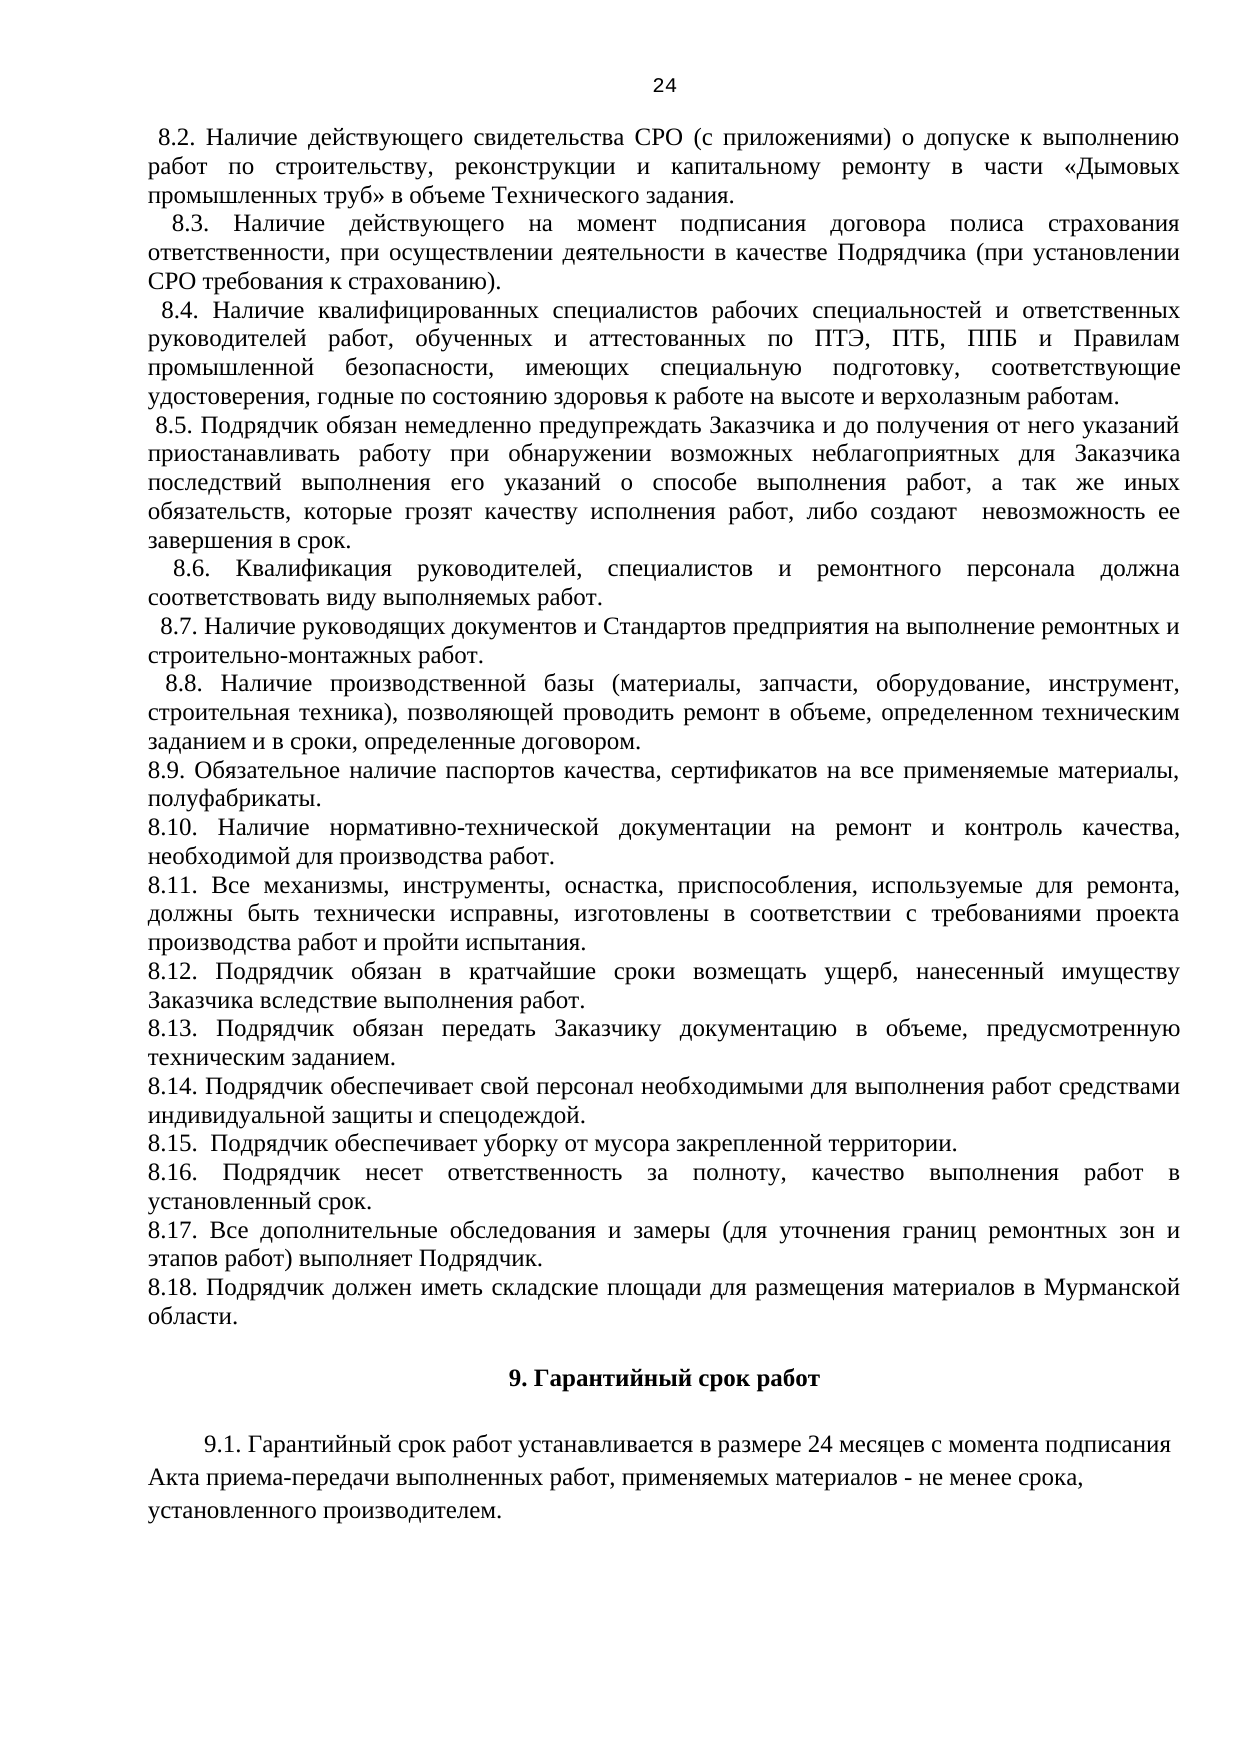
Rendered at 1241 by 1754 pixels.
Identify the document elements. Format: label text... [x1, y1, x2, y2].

text 8.15. Подрядчик обеспечивает уборку от мусора закрепленной территории. [148, 1128, 1181, 1157]
text 8.11. Все механизмы, инструменты, оснастка, приспособления, используемые для ремонта, должны быть технически исправны, изготовлены в соответствии с требованиями проекта производства работ и пройти испытания. [148, 870, 1181, 956]
text 9.1. Гарантийный срок работ устанавливается в размере 24 месяцев с момента подписания Акта приема-передачи выполненных работ, применяемых материалов - не менее срока, установленного производителем. [148, 1429, 1181, 1524]
text 8.13. Подрядчик обязан передать Заказчику документацию в объеме, предусмотренную техническим заданием. [148, 1013, 1181, 1071]
text 8.9. Обязательное наличие паспортов качества, сертификатов на все применяемые материалы, полуфабрикаты. [148, 755, 1181, 812]
text 8.2. Наличие действующего свидетельства СРО (с приложениями) о допуске к выполнению работ по строительству, реконструкции и капитальному ремонту в части «Дымовых промышленных труб» в объеме Технического задания. [148, 122, 1181, 208]
text 8.3. Наличие действующего на момент подписания договора полиса страхования ответственности, при осуществлении деятельности в качестве Подрядчика (при установлении СРО требования к страхованию). [148, 208, 1181, 295]
text 8.16. Подрядчик несет ответственность за полноту, качество выполнения работ в установленный срок. [148, 1157, 1181, 1215]
text 8.4. Наличие квалифицированных специалистов рабочих специальностей и ответственных руководителей работ, обученных и аттестованных по ПТЭ, ПТБ, ППБ и Правилам промышленной безопасности, имеющих специальную подготовку, соответствующие удостоверения, годные по состоянию здоровья к работе на высоте и верхолазным работам. [148, 295, 1181, 410]
text 8.14. Подрядчик обеспечивает свой персонал необходимыми для выполнения работ средствами индивидуальной защиты и спецодеждой. [148, 1071, 1181, 1128]
text 8.7. Наличие руководящих документов и Стандартов предприятия на выполнение ремонтных и строительно-монтажных работ. [148, 611, 1181, 668]
text 8.12. Подрядчик обязан в кратчайшие сроки возмещать ущерб, нанесенный имуществу Заказчика вследствие выполнения работ. [148, 956, 1181, 1013]
text 8.18. Подрядчик должен иметь складские площади для размещения материалов в Мурманской области. [148, 1272, 1181, 1330]
text 9. Гарантийный срок работ [148, 1363, 1181, 1392]
text 8.6. Квалификация руководителей, специалистов и ремонтного персонала должна соответствовать виду выполняемых работ. [148, 553, 1181, 611]
text 8.17. Все дополнительные обследования и замеры (для уточнения границ ремонтных зон и этапов работ) выполняет Подрядчик. [148, 1215, 1181, 1272]
text 8.8. Наличие производственной базы (материалы, запчасти, оборудование, инструмент, строительная техника), позволяющей проводить ремонт в объеме, определенном техническим заданием и в сроки, определенные договором. [148, 668, 1181, 755]
text 8.10. Наличие нормативно-технической документации на ремонт и контроль качества, необходимой для производства работ. [148, 812, 1181, 870]
text 8.5. Подрядчик обязан немедленно предупреждать Заказчика и до получения от него указаний приостанавливать работу при обнаружении возможных неблагоприятных для Заказчика последствий выполнения его указаний о способе выполнения работ, а так же иных обязательств, которые грозят качеству исполнения работ, либо создают невозможность ее завершения в срок. [148, 410, 1181, 553]
